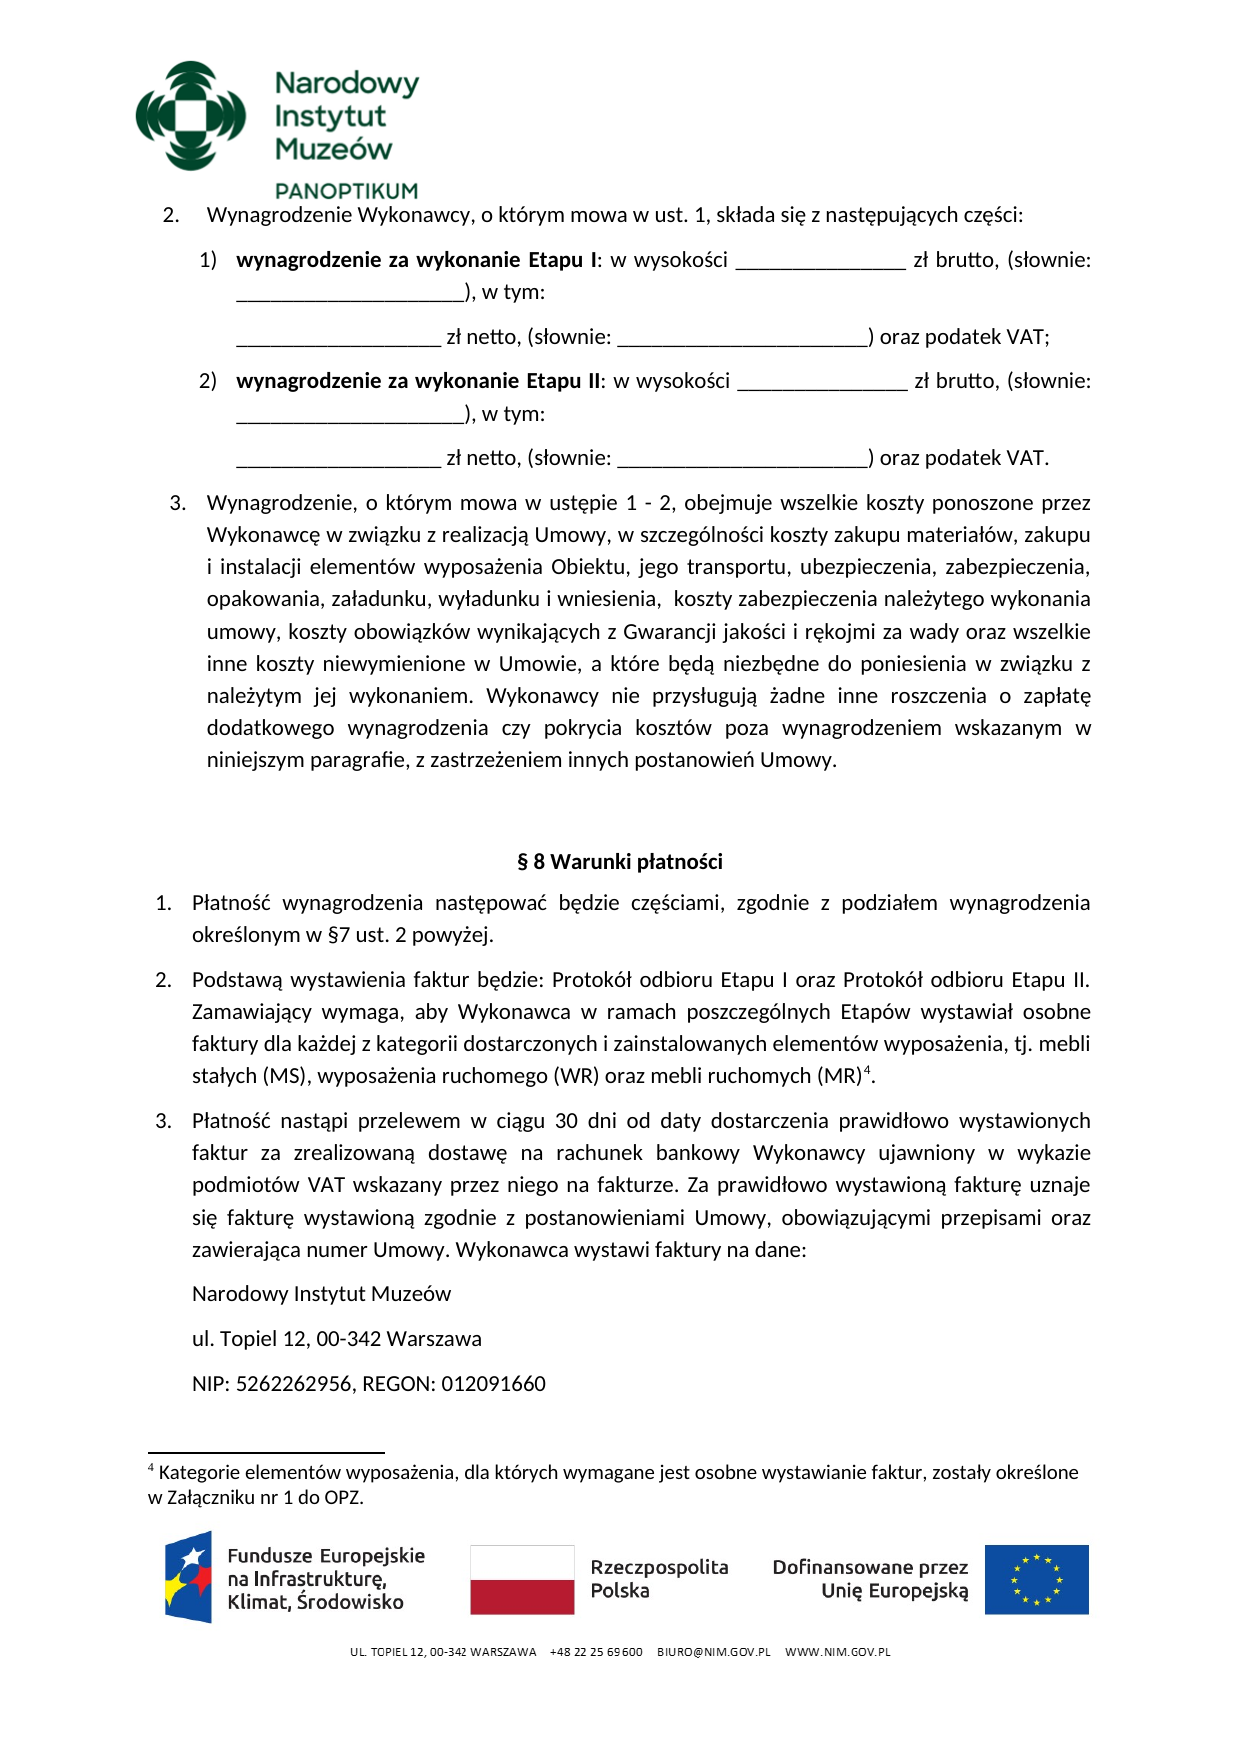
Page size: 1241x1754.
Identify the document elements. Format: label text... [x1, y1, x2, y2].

list Płatność wynagrodzenia następować będzie częściami, zgodnie z podziałem wynagrodzenia określonym w §7 ust. 2 powyżej. [155, 888, 1093, 948]
text __________________ zł netto, (słownie: ______________________) oraz podatek VAT; [236, 322, 1093, 350]
list Płatność nastąpi przelewem w ciągu 30 dni od daty dostarczenia prawidłowo wystawionych faktur za zrealizowaną dostawę na rachunek bankowy Wykonawcy ujawniony w wykazie podmiotów VAT wskazany przez niego na fakturze. Za prawidłowo wystawioną fakturę uznaje się fakturę wystawioną zgodnie z postanowieniami Umowy, obowiązującymi przepisami oraz zawierająca numer Umowy. Wykonawca wystawi faktury na dane: [155, 1106, 1093, 1263]
picture [132, 59, 423, 201]
text __________________ zł netto, (słownie: ______________________) oraz podatek VAT. [236, 443, 1093, 471]
picture [147, 1509, 1106, 1672]
text NIP: 5262262956, REGON: 012091660 [192, 1369, 1093, 1397]
list Podstawą wystawienia faktur będzie: Protokół odbioru Etapu I oraz Protokół odbioru Etapu II. Zamawiający wymaga, aby Wykonawca w ramach poszczególnych Etapów wystawiał osobne faktury dla każdej z kategorii dostarczonych i zainstalowanych elementów wyposażenia, tj. mebli stałych (MS), wyposażenia ruchomego (WR) oraz mebli ruchomych (MR). [155, 965, 1093, 1089]
list Wynagrodzenie Wykonawcy, o którym mowa w ust. 1, składa się z następujących części: [162, 200, 1093, 228]
list Wynagrodzenie, o którym mowa w ustępie 1 - 2, obejmuje wszelkie koszty ponoszone przez Wykonawcę w związku z realizacją Umowy, w szczególności koszty zakupu materiałów, zakupu i instalacji elementów wyposażenia Obiektu, jego transportu, ubezpieczenia, zabezpieczenia, opakowania, załadunku, wyładunku i wniesienia, koszty zabezpieczenia należytego wykonania umowy, koszty obowiązków wynikających z Gwarancji jakości i rękojmi za wady oraz wszelkie inne koszty niewymienione w Umowie, a które będą niezbędne do poniesienia w związku z należytym jej wykonaniem. Wykonawcy nie przysługują żadne inne roszczenia o zapłatę dodatkowego wynagrodzenia czy pokrycia kosztów poza wynagrodzeniem wskazanym w niniejszym paragrafie, z zastrzeżeniem innych postanowień Umowy. [169, 488, 1093, 773]
list wynagrodzenie za wykonanie Etapu II: w wysokości _______________ zł brutto, (słownie: ____________________), w tym: [199, 366, 1093, 427]
list wynagrodzenie za wykonanie Etapu I: w wysokości _______________ zł brutto, (słownie: ____________________), w tym: [199, 245, 1093, 305]
text ul. Topiel 12, 00-342 Warszawa [192, 1324, 1093, 1352]
text Narodowy Instytut Muzeów [192, 1279, 1093, 1307]
subtitle § 8 Warunki płatności [148, 847, 1093, 875]
